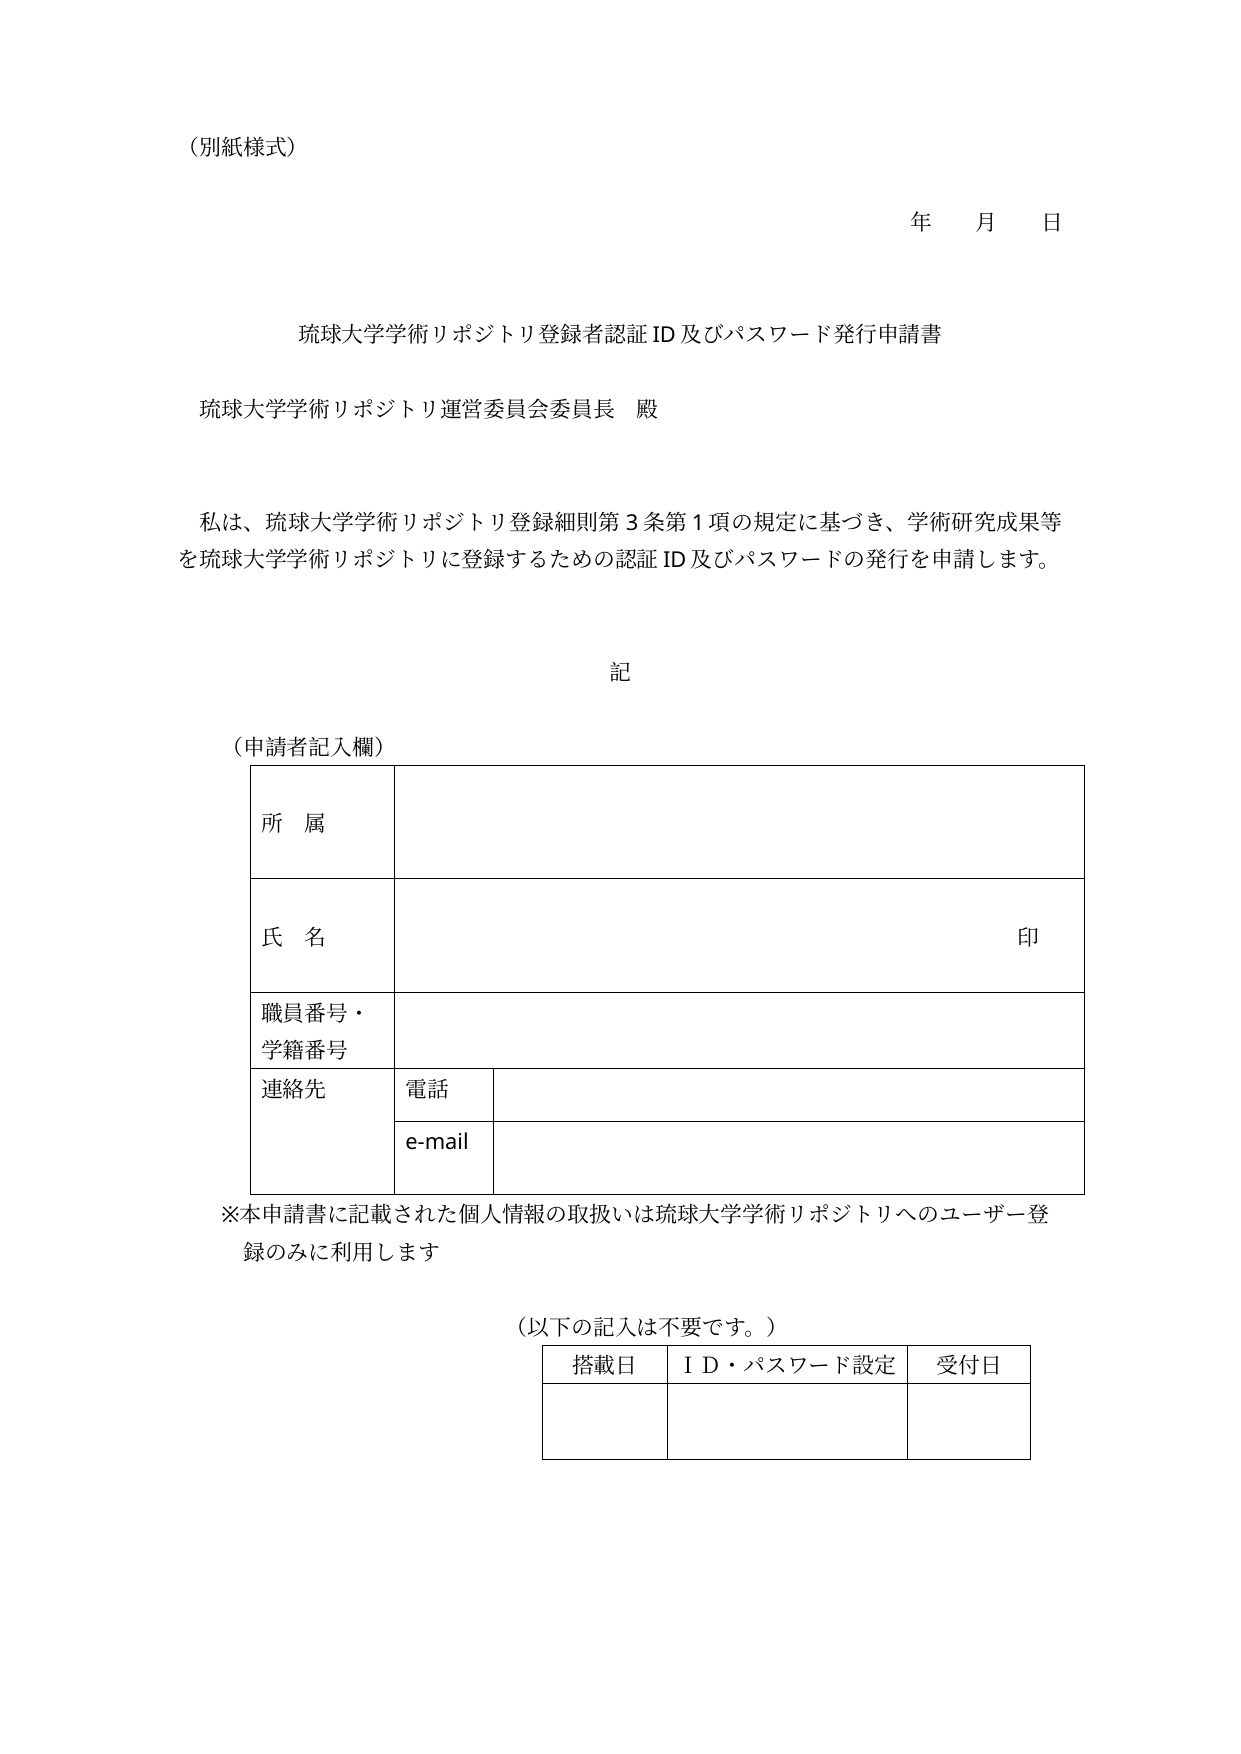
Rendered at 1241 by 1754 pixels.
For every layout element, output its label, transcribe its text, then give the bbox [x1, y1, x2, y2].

text 琉球大学学術リポジトリ運営委員会委員長 殿 [177, 389, 1063, 427]
table_cell 連絡先 [251, 1069, 394, 1193]
text （以下の記入は不要です。） [177, 1307, 1063, 1344]
text 私は、琉球大学学術リポジトリ登録細則第3条第1項の規定に基づき、学術研究成果等を琉球大学学術リポジトリに登録するための認証ID及びパスワードの発行を申請します。 [177, 502, 1063, 577]
text ※本申請書に記載された個人情報の取扱いは琉球大学学術リポジトリへのユーザー登 [177, 1194, 1063, 1232]
text （別紙様式） [177, 127, 1063, 164]
text 琉球大学学術リポジトリ登録者認証ID及びパスワード発行申請書 [177, 314, 1063, 352]
table_cell 職員番号・ 学籍番号 [251, 993, 394, 1068]
text 年 月 日 [177, 202, 1063, 239]
table_header ＩＤ・パスワード設定 [668, 1346, 907, 1383]
text （申請者記入欄） [177, 727, 1063, 764]
table_header 搭載日 [543, 1346, 667, 1383]
table_header 所 属 [251, 766, 394, 878]
text 録のみに利用します [177, 1232, 1063, 1269]
table_header 受付日 [908, 1346, 1030, 1383]
table_cell 電話 [395, 1069, 493, 1121]
table_cell [908, 1384, 1030, 1459]
table_cell [543, 1384, 667, 1459]
table_cell [395, 993, 1084, 1068]
text 記 [177, 652, 1063, 689]
table_cell [494, 1069, 1084, 1121]
table_cell [494, 1122, 1084, 1193]
table_cell [668, 1384, 907, 1459]
table_cell e-mail [395, 1122, 493, 1193]
table_cell 氏 名 [251, 879, 394, 992]
table_cell 印 [395, 879, 1084, 992]
table_header [395, 766, 1084, 878]
